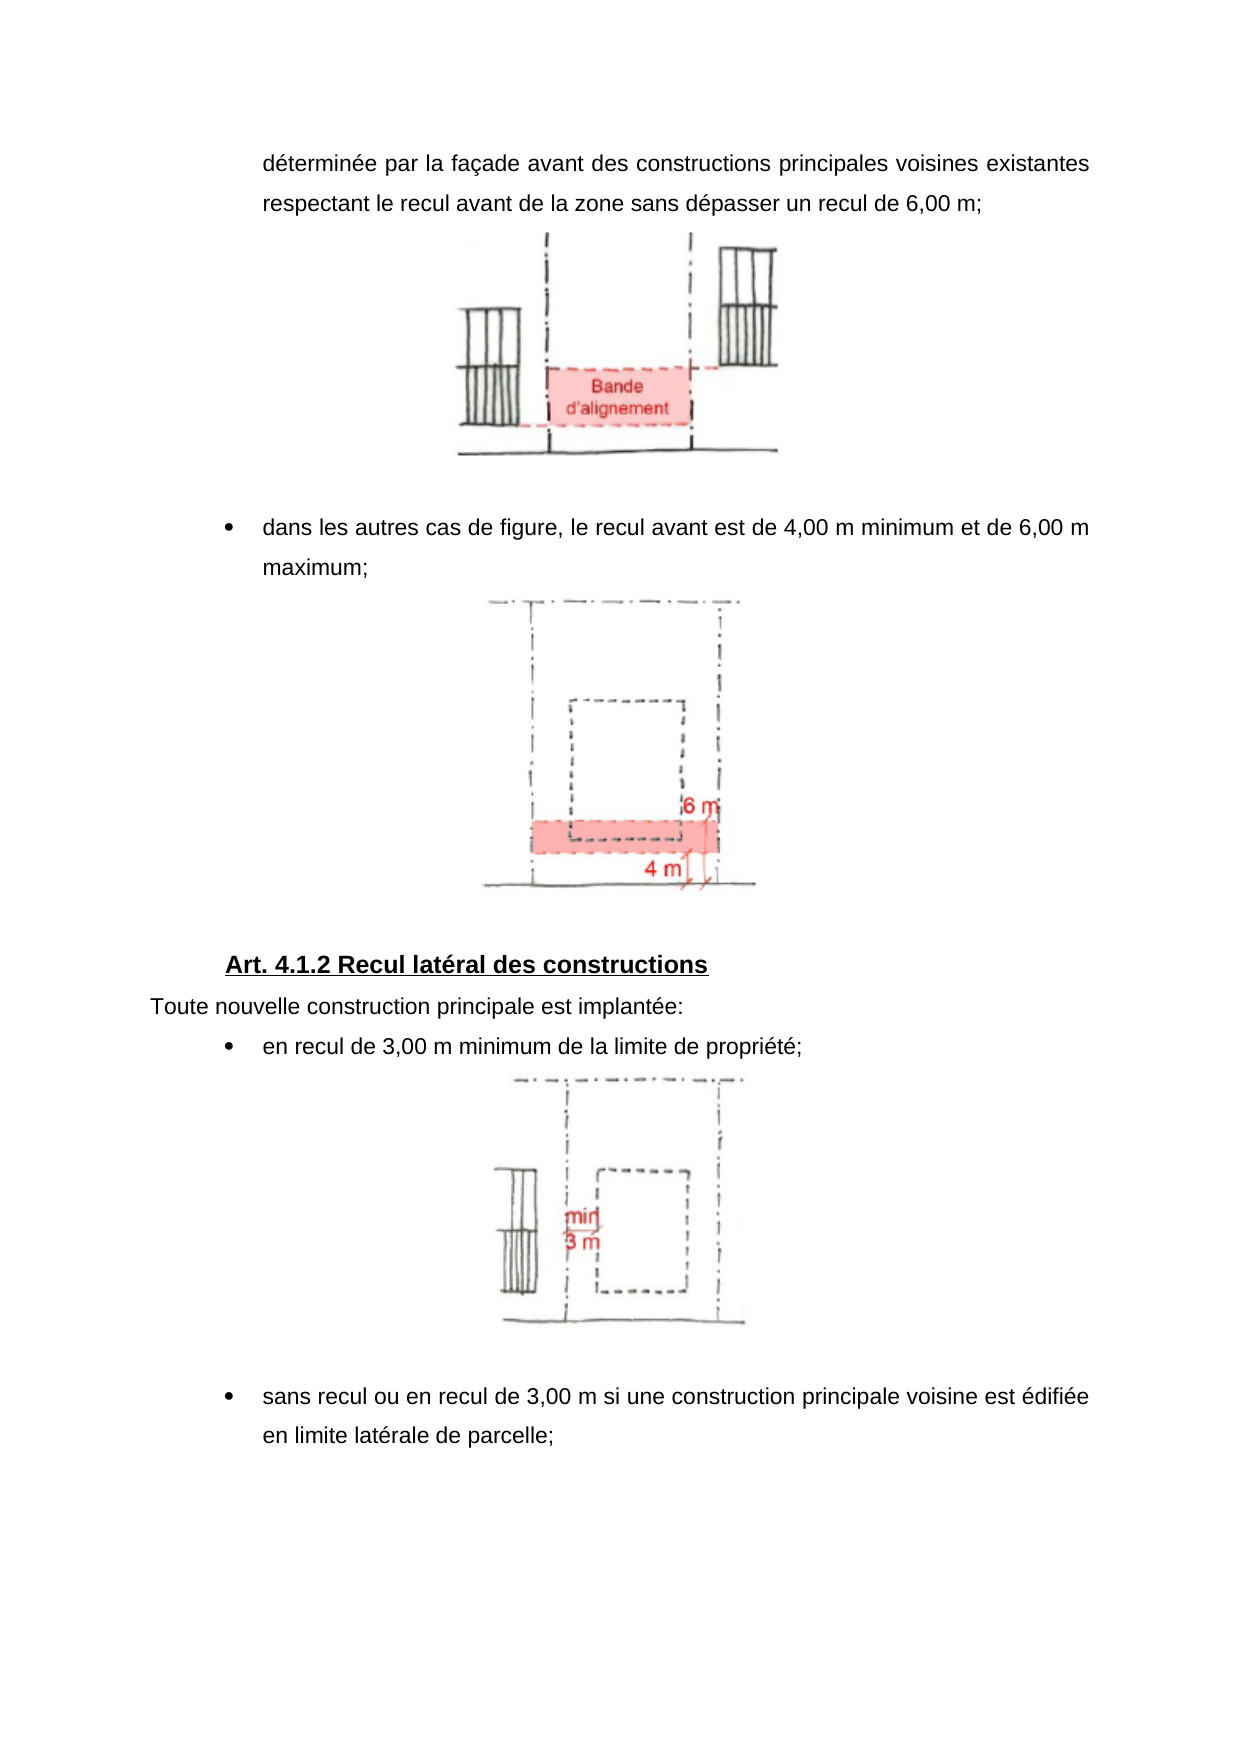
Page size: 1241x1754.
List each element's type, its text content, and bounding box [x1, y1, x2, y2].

picture [477, 593, 764, 894]
list sans recul ou en recul de 3,00 m si une construction principale voisine est édifiée en limite latérale de parcelle; [225, 1383, 1090, 1448]
list dans les autres cas de figure, le recul avant est de 4,00 m minimum et de 6,00 m maximum; [225, 514, 1090, 580]
list en recul de 3,00 m minimum de la limite de propriété; [225, 1033, 1090, 1059]
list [225, 150, 1090, 216]
text Toute nouvelle construction principale est implantée: [150, 993, 1090, 1019]
picture [452, 228, 789, 462]
subtitle Art. 4.1.2 Recul latéral des constructions [225, 950, 1090, 979]
picture [488, 1072, 753, 1330]
